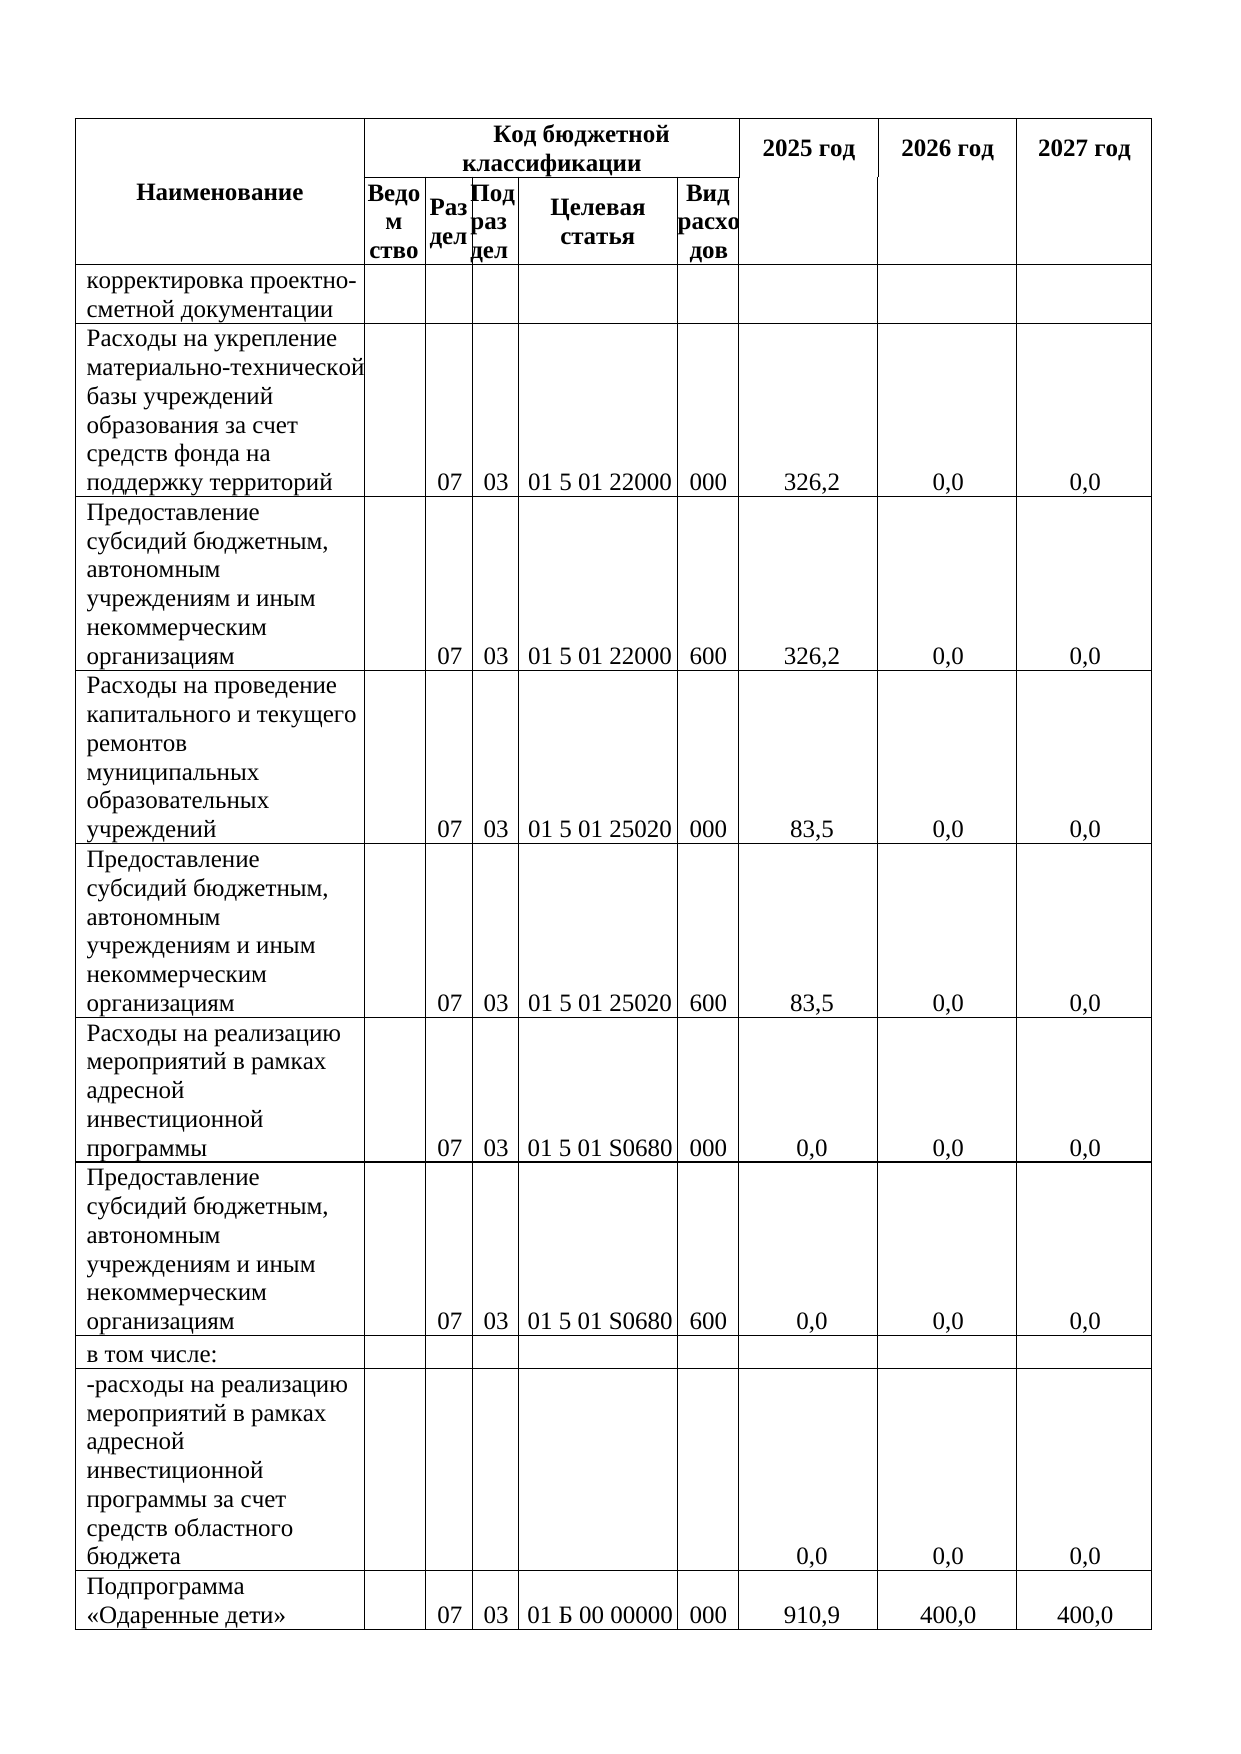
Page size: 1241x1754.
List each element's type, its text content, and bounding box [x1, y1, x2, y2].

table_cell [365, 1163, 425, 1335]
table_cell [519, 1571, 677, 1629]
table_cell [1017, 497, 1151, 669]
table_header Код бюджетной классификации [365, 119, 739, 177]
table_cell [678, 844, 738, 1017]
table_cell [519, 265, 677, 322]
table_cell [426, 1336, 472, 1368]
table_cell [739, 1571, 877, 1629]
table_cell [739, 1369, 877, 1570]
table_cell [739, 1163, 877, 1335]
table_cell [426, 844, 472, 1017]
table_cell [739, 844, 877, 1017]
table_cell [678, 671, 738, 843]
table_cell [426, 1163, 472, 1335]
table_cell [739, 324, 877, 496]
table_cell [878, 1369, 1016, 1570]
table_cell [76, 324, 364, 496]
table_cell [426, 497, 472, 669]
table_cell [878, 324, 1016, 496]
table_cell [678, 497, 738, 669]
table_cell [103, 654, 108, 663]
table_cell Вид расходов [678, 178, 738, 264]
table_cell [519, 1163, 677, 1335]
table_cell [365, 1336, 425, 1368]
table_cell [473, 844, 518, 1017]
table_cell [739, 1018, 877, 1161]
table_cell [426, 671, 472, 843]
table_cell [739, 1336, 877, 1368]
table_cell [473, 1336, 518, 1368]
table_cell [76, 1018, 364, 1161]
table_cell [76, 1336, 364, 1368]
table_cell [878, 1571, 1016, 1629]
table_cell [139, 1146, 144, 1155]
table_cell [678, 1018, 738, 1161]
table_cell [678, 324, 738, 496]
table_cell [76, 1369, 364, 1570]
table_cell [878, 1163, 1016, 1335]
table_cell Раз дел [426, 178, 472, 264]
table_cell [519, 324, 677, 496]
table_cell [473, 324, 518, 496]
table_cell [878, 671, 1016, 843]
table_header 2026 год [879, 119, 1016, 177]
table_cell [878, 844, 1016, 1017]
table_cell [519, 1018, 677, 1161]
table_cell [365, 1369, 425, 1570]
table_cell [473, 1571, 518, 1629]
table_cell [878, 177, 1016, 264]
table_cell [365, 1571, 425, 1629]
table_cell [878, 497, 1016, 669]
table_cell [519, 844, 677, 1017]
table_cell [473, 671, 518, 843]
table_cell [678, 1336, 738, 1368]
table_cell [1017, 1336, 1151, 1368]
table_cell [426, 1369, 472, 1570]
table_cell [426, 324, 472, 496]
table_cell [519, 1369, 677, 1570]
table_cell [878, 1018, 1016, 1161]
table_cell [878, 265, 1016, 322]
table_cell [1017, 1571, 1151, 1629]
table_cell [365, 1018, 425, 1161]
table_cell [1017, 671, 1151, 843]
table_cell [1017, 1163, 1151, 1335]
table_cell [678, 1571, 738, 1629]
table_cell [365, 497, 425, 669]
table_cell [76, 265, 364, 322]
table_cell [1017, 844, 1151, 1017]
table_cell [1017, 177, 1151, 264]
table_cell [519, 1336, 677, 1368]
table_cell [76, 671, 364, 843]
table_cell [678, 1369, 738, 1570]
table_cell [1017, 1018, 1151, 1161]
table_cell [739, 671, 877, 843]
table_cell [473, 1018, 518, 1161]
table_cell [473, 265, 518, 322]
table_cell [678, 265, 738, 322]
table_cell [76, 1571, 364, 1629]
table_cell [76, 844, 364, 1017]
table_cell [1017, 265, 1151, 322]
table_cell Ведом ство [365, 178, 425, 264]
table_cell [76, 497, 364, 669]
table_cell Целевая статья [519, 178, 677, 264]
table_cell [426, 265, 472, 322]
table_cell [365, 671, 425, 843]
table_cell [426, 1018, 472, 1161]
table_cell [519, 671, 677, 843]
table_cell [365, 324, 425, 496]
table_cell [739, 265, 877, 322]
table_header Наименование [76, 119, 364, 264]
table_header 2027 год [1017, 119, 1151, 177]
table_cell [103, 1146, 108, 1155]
table_cell Под раз дел [473, 178, 518, 264]
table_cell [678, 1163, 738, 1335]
table_header 2025 год [740, 119, 878, 177]
table_cell [739, 177, 877, 264]
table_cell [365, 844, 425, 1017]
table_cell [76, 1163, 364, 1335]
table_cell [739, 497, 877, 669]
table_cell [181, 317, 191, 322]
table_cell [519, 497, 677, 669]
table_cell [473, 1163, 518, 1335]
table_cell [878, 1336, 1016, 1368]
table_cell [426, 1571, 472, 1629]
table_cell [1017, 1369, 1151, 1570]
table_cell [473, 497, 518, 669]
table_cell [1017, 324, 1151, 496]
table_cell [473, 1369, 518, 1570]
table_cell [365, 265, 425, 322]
